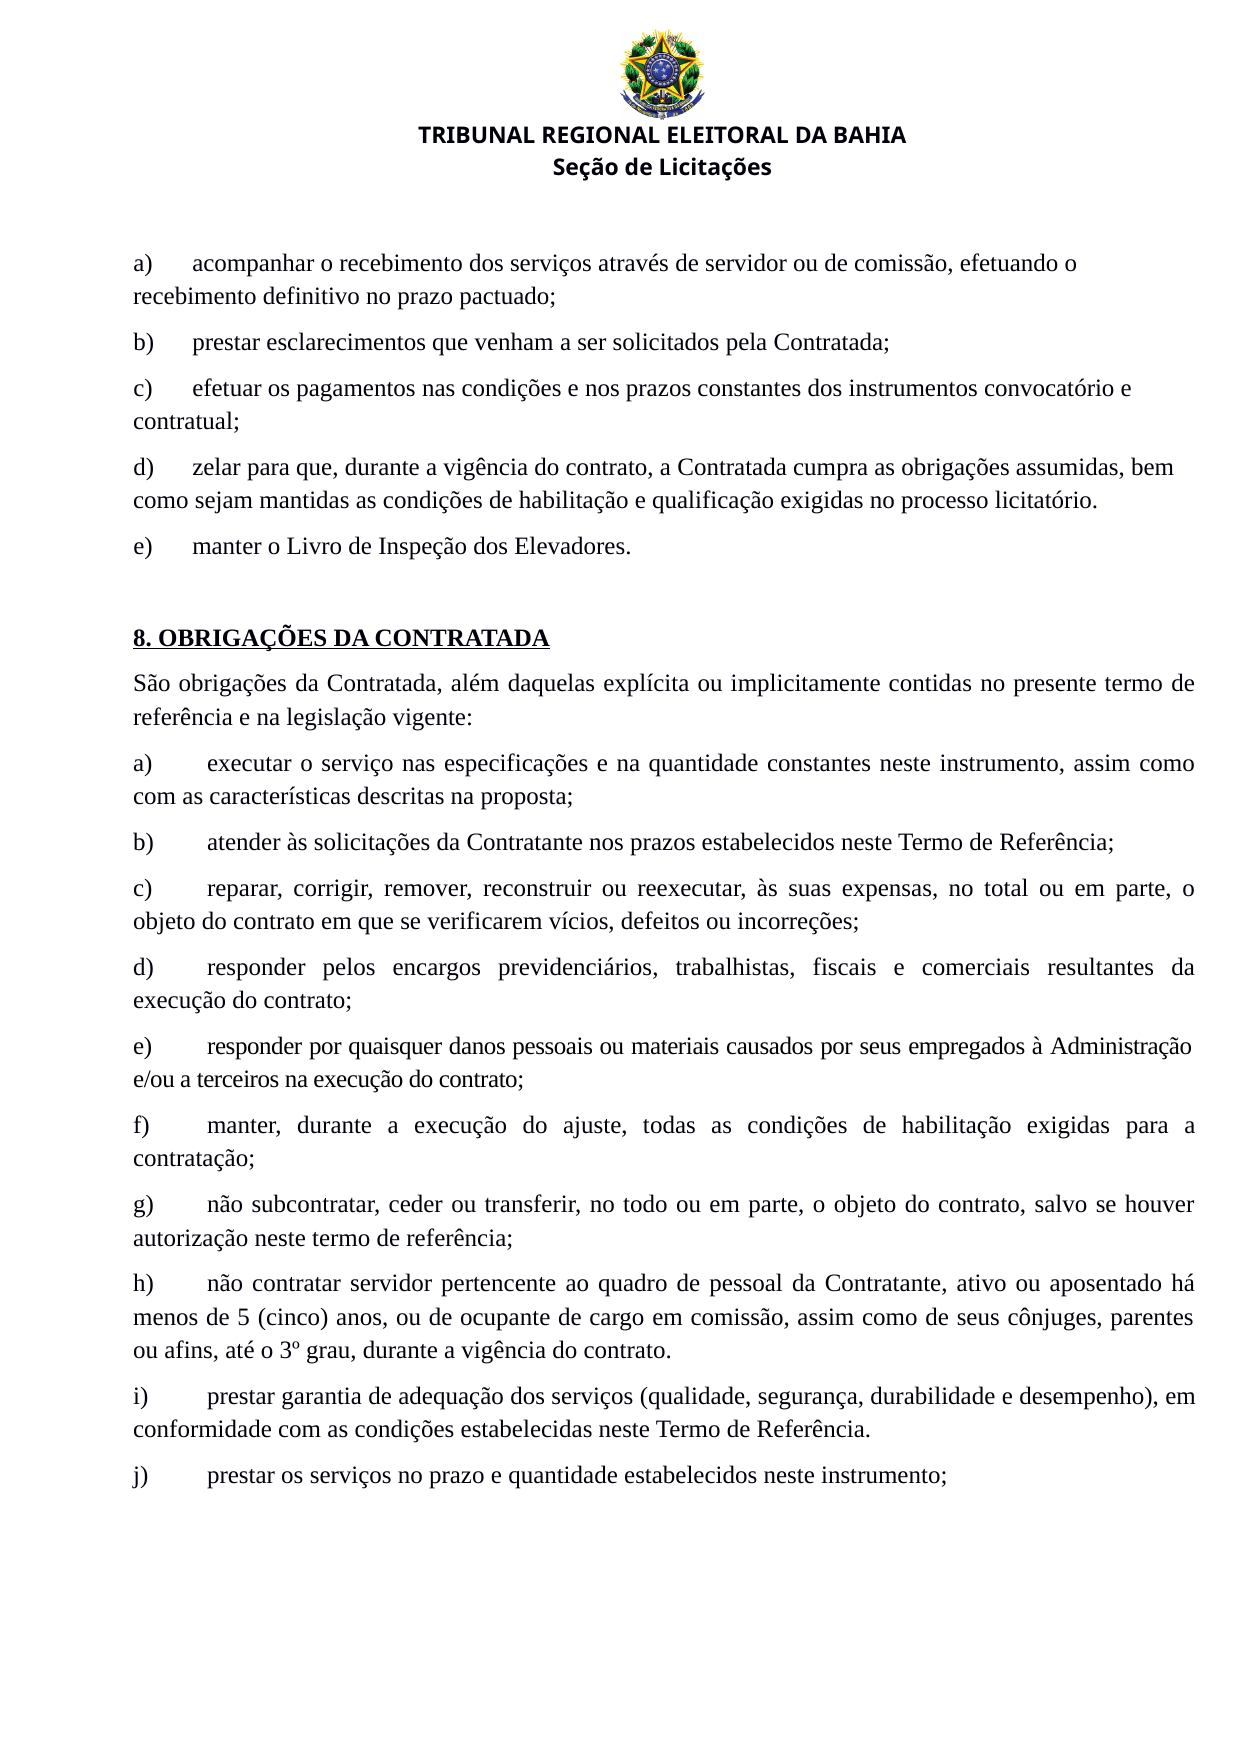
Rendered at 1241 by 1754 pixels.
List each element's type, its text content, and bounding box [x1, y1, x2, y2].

text c) efetuar os pagamentos nas condições e nos prazos constantes dos instrumentos convocatório e contratual; [133, 369, 1193, 436]
text 8. OBRIGAÇÕES DA CONTRATADA [133, 619, 1166, 653]
text d) responder pelos encargos previdenciários, trabalhistas, fiscais e comerciais resultantes da execução do contrato; [133, 948, 1196, 1015]
text f) manter, durante a execução do ajuste, todas as condições de habilitação exigidas para a contratação; [133, 1107, 1196, 1173]
text d) zelar para que, durante a vigência do contrato, a Contratada cumpra as obrigações assumidas, bem como sejam mantidas as condições de habilitação e qualificação exigidas no processo licitatório. [133, 448, 1193, 515]
text h) não contratar servidor pertencente ao quadro de pessoal da Contratante, ativo ou aposentado há menos de 5 (cinco) anos, ou de ocupante de cargo em comissão, assim como de seus cônjuges, parentes ou afins, até o 3º grau, durante a vigência do contrato. [133, 1265, 1196, 1365]
text b) atender às solicitações da Contratante nos prazos estabelecidos neste Termo de Referência; [133, 823, 1196, 857]
text a) executar o serviço nas especificações e na quantidade constantes neste instrumento, assim como com as características descritas na proposta; [133, 744, 1196, 811]
text a) acompanhar o recebimento dos serviços através de servidor ou de comissão, efetuando o recebimento definitivo no prazo pactuado; [133, 244, 1193, 311]
text b) prestar esclarecimentos que venham a ser solicitados pela Contratada; [133, 323, 1193, 357]
text e) manter o Livro de Inspeção dos Elevadores. [133, 528, 1193, 561]
text j) prestar os serviços no prazo e quantidade estabelecidos neste instrumento; [133, 1457, 1196, 1490]
text i) prestar garantia de adequação dos serviços (qualidade, segurança, durabilidade e desempenho), em conformidade com as condições estabelecidas neste Termo de Referência. [133, 1378, 1196, 1444]
text c) reparar, corrigir, remover, reconstruir ou reexecutar, às suas expensas, no total ou em parte, o objeto do contrato em que se verificarem vícios, defeitos ou incorreções; [133, 869, 1196, 936]
text e) responder por quaisquer danos pessoais ou materiais causados por seus empregados à Administração e/ou a terceiros na execução do contrato; [133, 1028, 1193, 1094]
text São obrigações da Contratada, além daquelas explícita ou implicitamente contidas no presente termo de referência e na legislação vigente: [133, 665, 1196, 732]
text g) não subcontratar, ceder ou transferir, no todo ou em parte, o objeto do contrato, salvo se houver autorização neste termo de referência; [133, 1186, 1196, 1253]
